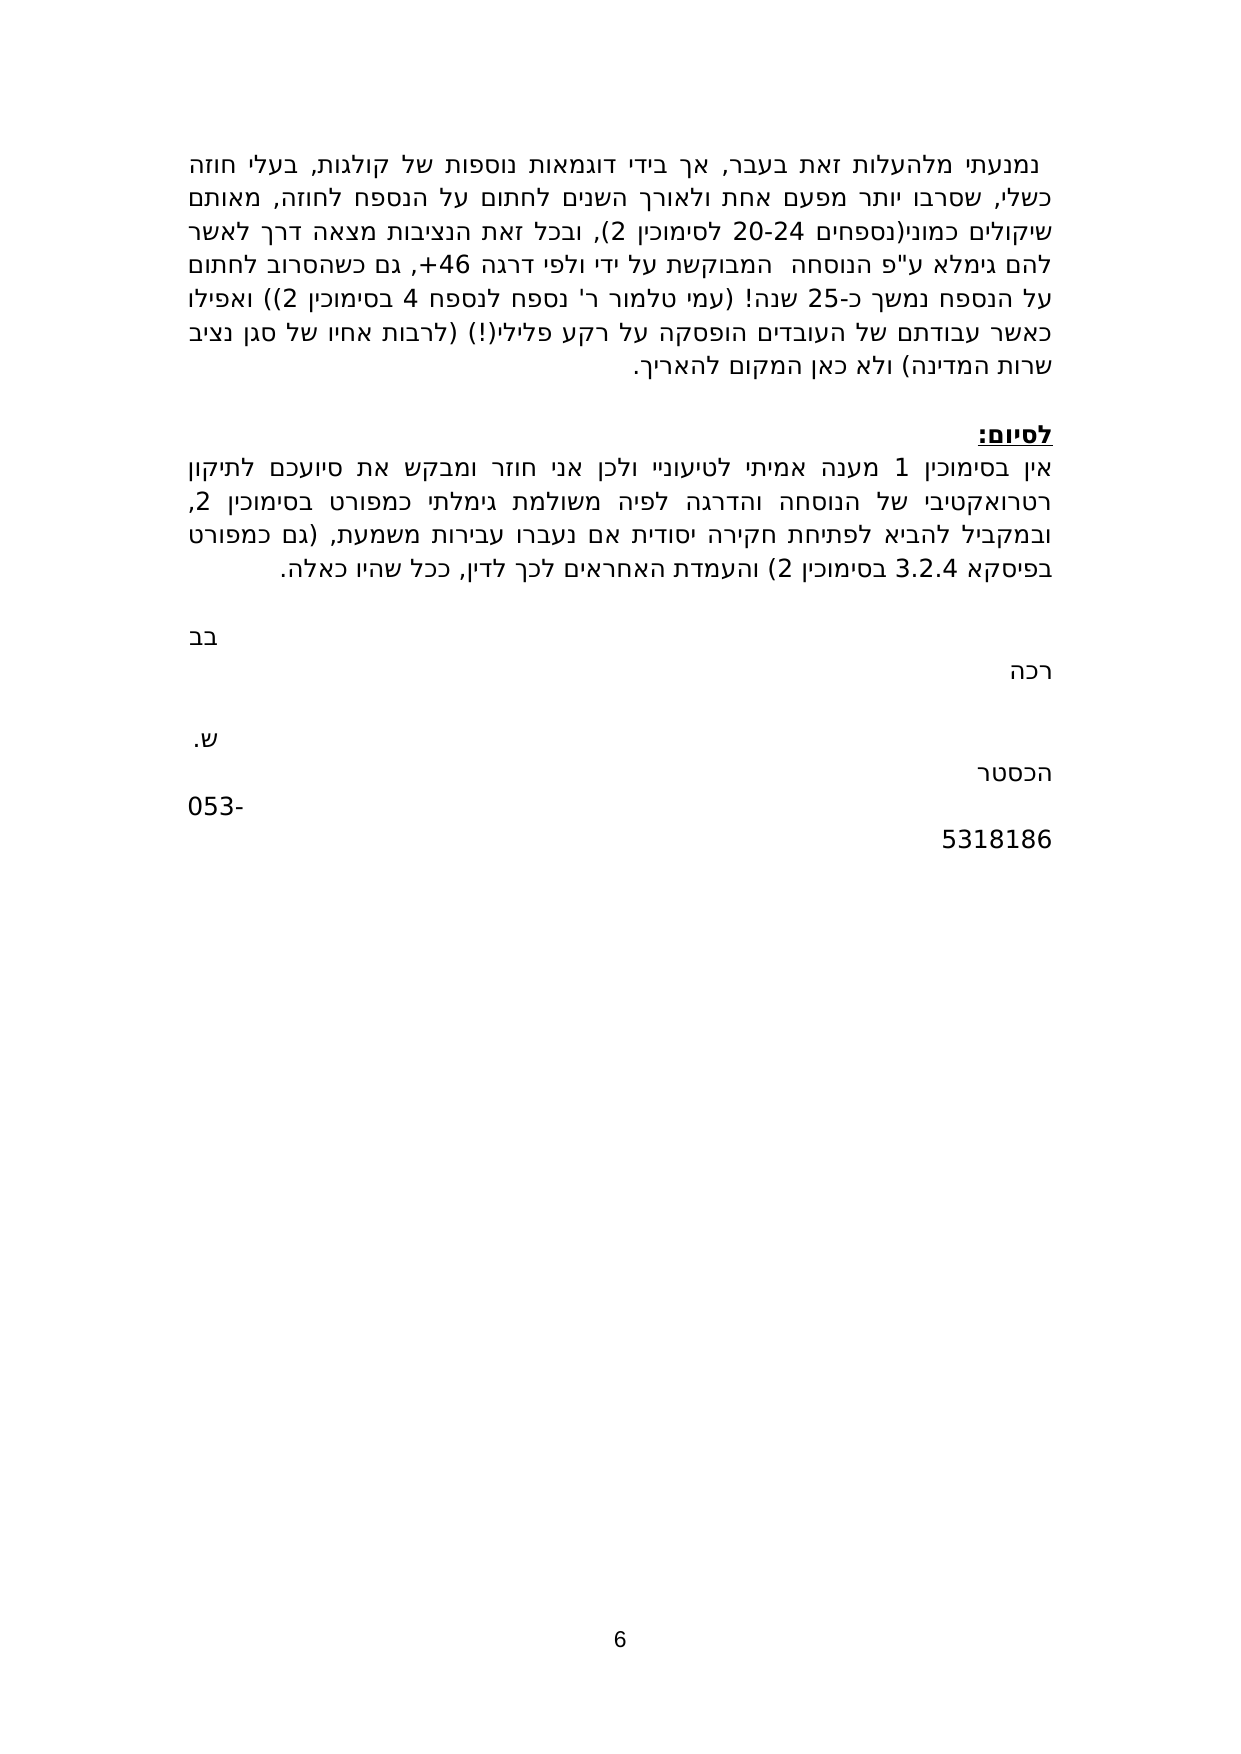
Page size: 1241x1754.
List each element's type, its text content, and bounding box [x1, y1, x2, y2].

text אין בסימוכין 1 מענה אמיתי לטיעוניי ולכן אני חוזר ומבקש את סיועכם לתיקון רטרואקטיבי של הנוסחה והדרגה לפיה משולמת גימלתי כמפורט בסימוכין 2, ובמקביל להביא לפתיחת חקירה יסודית אם נעברו עבירות משמעת, (גם כמפורט בפיסקא 3.2.4 בסימוכין 2) והעמדת האחראים לכך לדין, ככל שהיו כאלה. [187, 453, 1053, 583]
text בברכה [187, 622, 1053, 685]
text נמנעתי מלהעלות זאת בעבר, אך בידי דוגמאות נוספות של קולגות, בעלי חוזה כשלי, שסרבו יותר מפעם אחת ולאורך השנים לחתום על הנספח לחוזה, מאותם שיקולים כמוני(נספחים 20-24 לסימוכין 2), ובכל זאת הנציבות מצאה דרך לאשר להם גימלא ע"פ הנוסחה המבוקשת על ידי ולפי דרגה 46+, גם כשהסרוב לחתום על הנספח נמשך כ-25 שנה! (עמי טלמור ר' נספח לנספח 4 בסימוכין 2)) ואפילו כאשר עבודתם של העובדים הופסקה על רקע פלילי(!) (לרבות אחיו של סגן נציב שרות המדינה) ולא כאן המקום להאריך. [187, 150, 1053, 380]
text ש. הכסטר [187, 724, 1053, 787]
text לסיום: [187, 420, 1053, 449]
text 053-5318186 [187, 792, 1053, 854]
